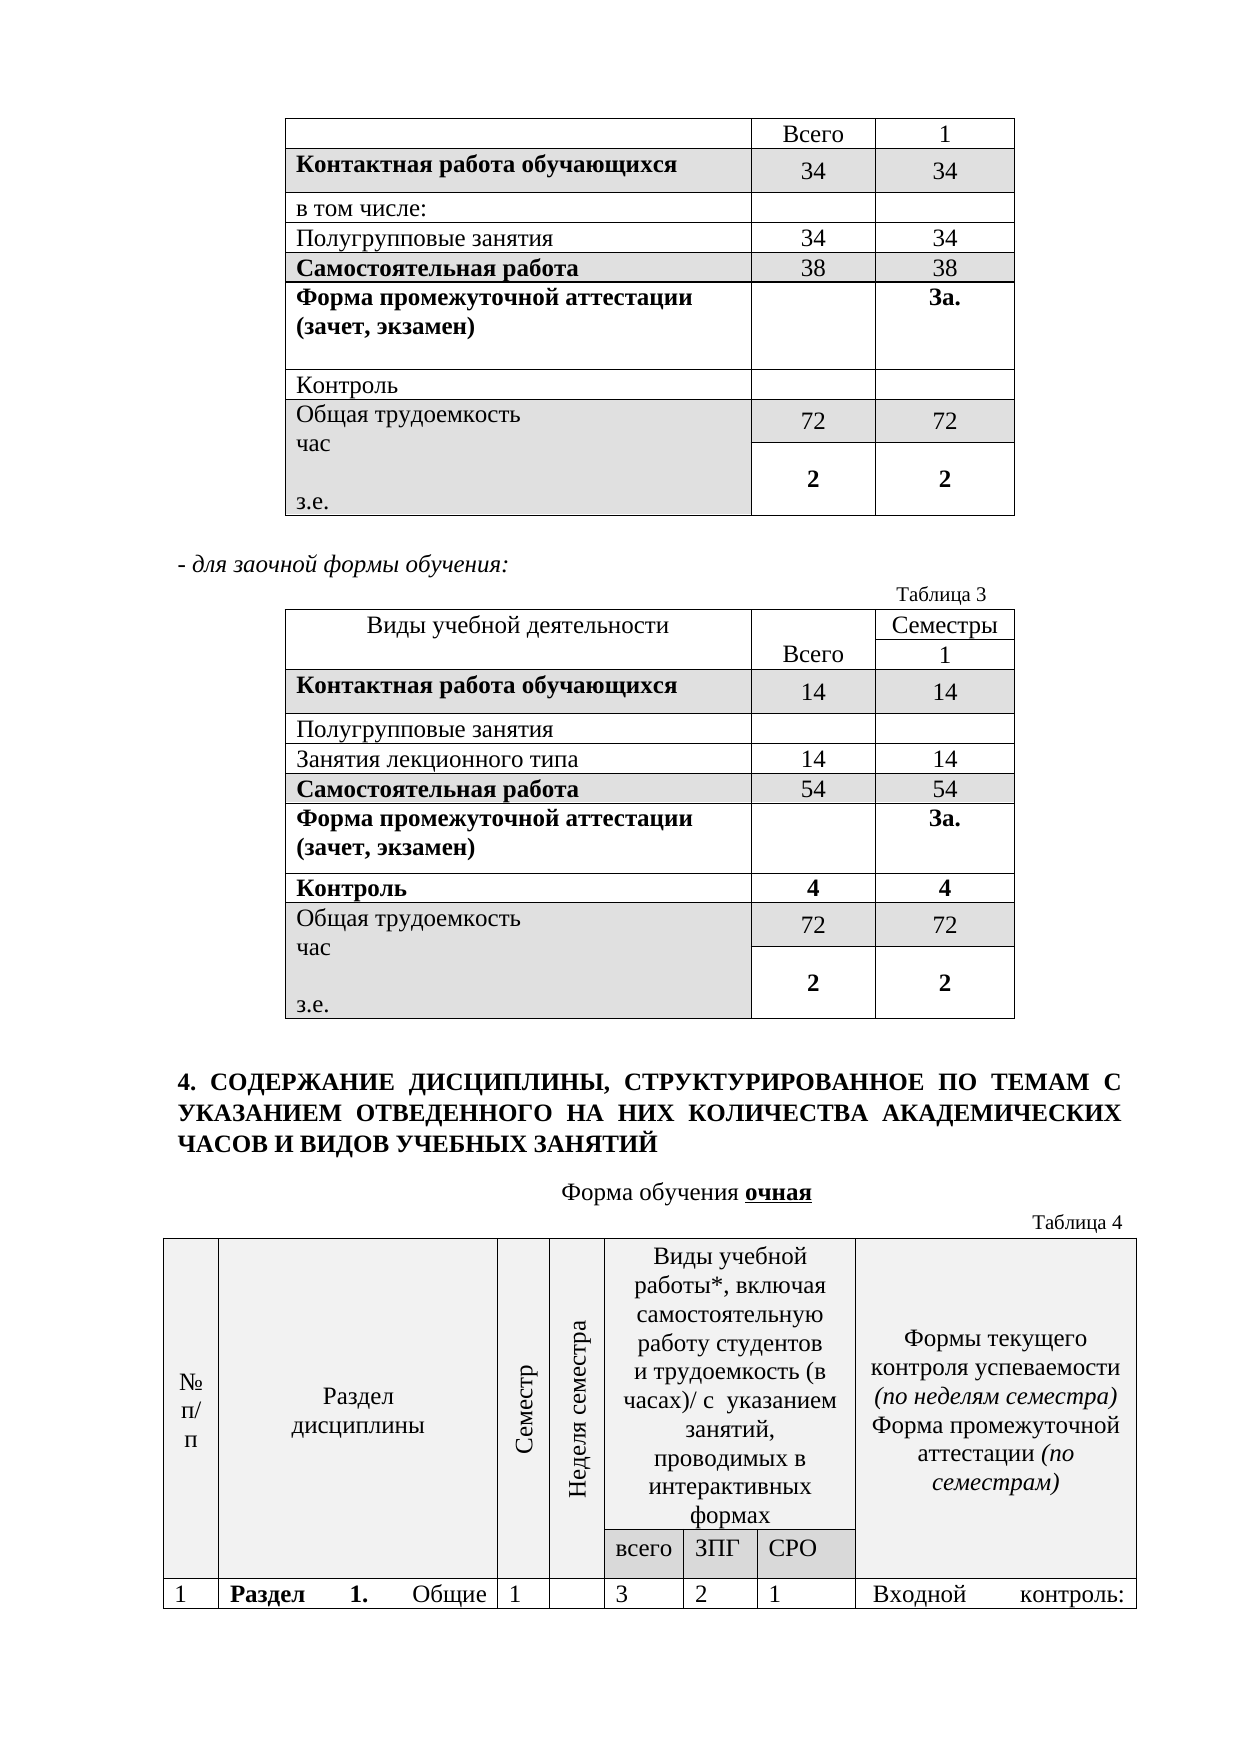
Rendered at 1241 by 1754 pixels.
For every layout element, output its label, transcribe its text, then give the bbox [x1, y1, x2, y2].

table_cell 34 [752, 223, 875, 252]
table_cell 72 [752, 903, 875, 946]
table_header Виды учебной деятельности [286, 610, 751, 669]
table_cell Самостоятельная работа [286, 774, 751, 802]
table_cell Контактная работа обучающихся [286, 670, 751, 713]
table_cell [550, 1579, 604, 1608]
table_cell [752, 370, 875, 398]
table_cell 54 [876, 774, 1014, 802]
table_cell Общая трудоемкость час з.е. [286, 903, 751, 1018]
table_cell 1 [164, 1579, 218, 1608]
table_header Раздел дисциплины [219, 1239, 497, 1578]
table_cell Контроль [286, 874, 751, 902]
table_cell 14 [876, 744, 1014, 773]
table_cell всего [605, 1530, 683, 1578]
table_cell 2 [752, 947, 875, 1018]
table_cell Общая трудоемкость час з.е. [286, 400, 751, 514]
text - для заочной формы обучения: [177, 549, 1122, 577]
table_cell [876, 370, 1014, 398]
table_cell [752, 714, 875, 743]
table_cell Форма промежуточной аттестации (зачет, экзамен) [286, 283, 751, 369]
table_header Неделя семестра [550, 1239, 604, 1578]
table_cell [752, 193, 875, 222]
table_cell [876, 714, 1014, 743]
table_header Семестр [498, 1239, 549, 1578]
table_cell СРО [758, 1530, 855, 1578]
text 4. СОДЕРЖАНИЕ ДИСЦИПЛИНЫ, СТРУКТУРИРОВАННОЕ ПО ТЕМАМ С УКАЗАНИЕМ ОТВЕДЕННОГО НА НИХ КОЛИЧЕСТВА АКАДЕМИЧЕСКИХ ЧАСОВ И ВИДОВ УЧЕБНЫХ ЗАНЯТИЙ [177, 1067, 1122, 1158]
table_header № п/п [164, 1239, 218, 1578]
table_header Всего [752, 610, 875, 669]
table_cell За. [876, 283, 1014, 369]
table_cell 4 [876, 874, 1014, 902]
table_header Виды учебной работы*, включая самостоятельную работу студентов и трудоемкость (в часах)/ с указанием занятий, проводимых в интерактивных формах [605, 1239, 855, 1529]
table_cell 1 [758, 1579, 855, 1608]
table_cell Полугрупповые занятия [286, 223, 751, 252]
table_cell 54 [752, 774, 875, 802]
table_cell 34 [876, 149, 1014, 192]
table_cell 72 [876, 400, 1014, 442]
table_cell в том числе: [286, 193, 751, 222]
table_cell 2 [684, 1579, 757, 1608]
table_cell Раздел 1. Общие вопросы теории тренинга Тема 1. Место и роль тренинга в подготовке актера. [219, 1579, 497, 1608]
table_cell 14 [752, 670, 875, 713]
table_cell Контактная работа обучающихся [286, 149, 751, 192]
table_cell 72 [876, 903, 1014, 946]
table_cell [876, 193, 1014, 222]
table_cell [752, 283, 875, 369]
table_cell 1 [876, 640, 1014, 669]
table_cell 34 [876, 223, 1014, 252]
text Форма обучения очная [251, 1177, 1122, 1206]
table_header Семестры [876, 610, 1014, 639]
table_cell 1 [876, 119, 1014, 148]
table_cell 38 [876, 253, 1014, 281]
table_cell Входной контроль: тестирование; Текущий контроль: письменный опрос [856, 1579, 1136, 1608]
table_cell 1 [498, 1579, 549, 1608]
table_header Формы текущего контроля успеваемости (по неделям семестра) Форма промежуточной аттестации (по семестрам) [856, 1239, 1136, 1578]
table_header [286, 119, 751, 148]
table_cell 14 [752, 744, 875, 773]
table_cell Форма промежуточной аттестации (зачет, экзамен) [286, 804, 751, 872]
table_cell ЗПГ [684, 1530, 757, 1578]
table_cell [752, 804, 875, 872]
table_cell Контроль [286, 370, 751, 398]
table_cell Занятия лекционного типа [286, 744, 751, 773]
table_cell Самостоятельная работа [286, 253, 751, 281]
table_cell 38 [752, 253, 875, 281]
table_cell За. [876, 804, 1014, 872]
table_cell 2 [752, 443, 875, 514]
table_cell 2 [876, 443, 1014, 514]
table_cell 14 [876, 670, 1014, 713]
table_cell Полугрупповые занятия [286, 714, 751, 743]
table_cell 2 [876, 947, 1014, 1018]
table_header Всего [752, 119, 875, 148]
text Таблица 3 [177, 582, 1122, 606]
table_cell 3 [605, 1579, 683, 1608]
table_cell 34 [752, 149, 875, 192]
text Таблица 4 [251, 1210, 1122, 1234]
table_cell 4 [752, 874, 875, 902]
table_cell 72 [752, 400, 875, 442]
